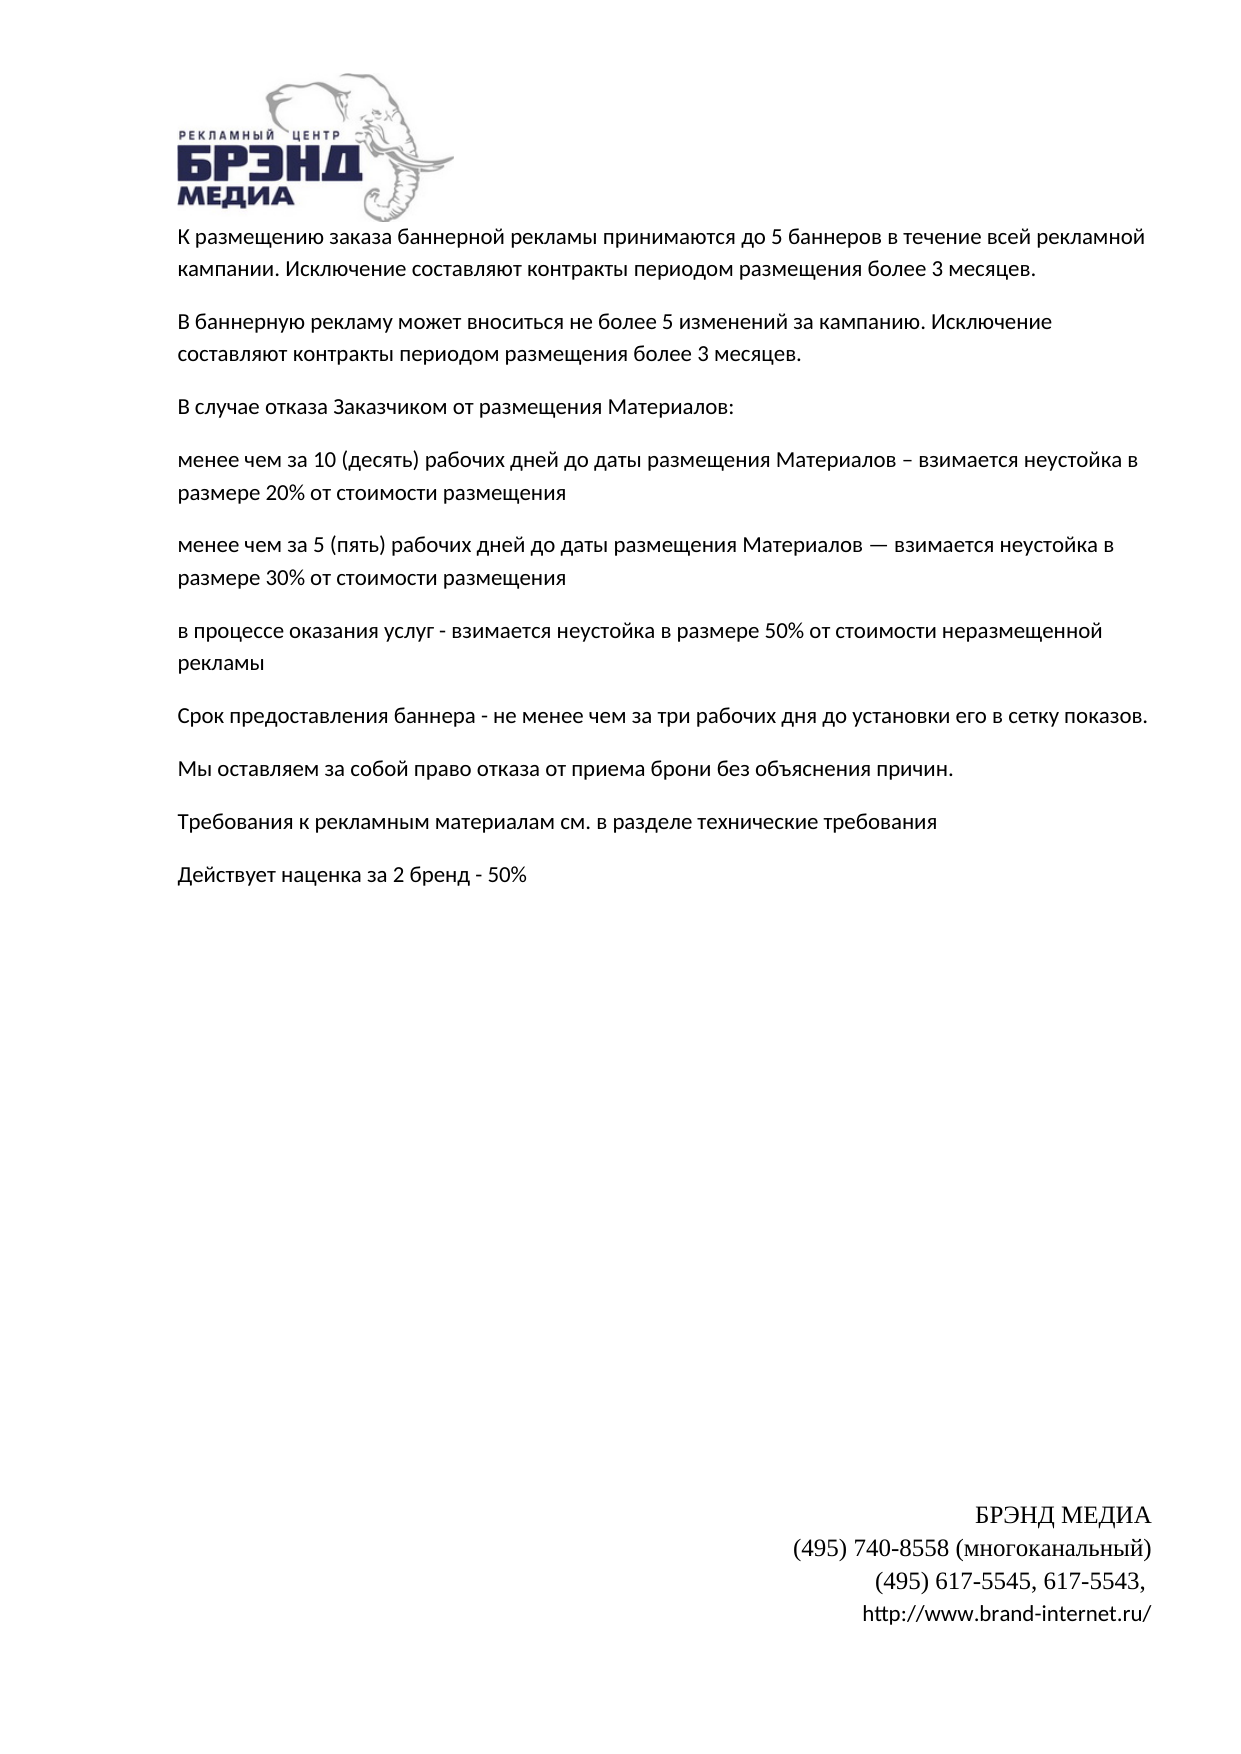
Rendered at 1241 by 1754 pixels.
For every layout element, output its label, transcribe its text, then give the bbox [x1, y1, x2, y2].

text менее чем за 5 (пять) рабочих дней до даты размещения Материалов — взимается неустойка в размере 30% от стоимости размещения [177, 531, 1152, 591]
text В случае отказа Заказчиком от размещения Материалов: [177, 392, 1152, 420]
text Мы оставляем за собой право отказа от приема брони без объяснения причин. [177, 754, 1152, 782]
text в процессе оказания услуг - взимается неустойка в размере 50% от стоимости неразмещенной рекламы [177, 616, 1152, 676]
text менее чем за 10 (десять) рабочих дней до даты размещения Материалов – взимается неустойка в размере 20% от стоимости размещения [177, 445, 1152, 506]
picture [177, 73, 454, 222]
text В баннерную рекламу может вноситься не более 5 изменений за кампанию. Исключение составляют контракты периодом размещения более 3 месяцев. [177, 307, 1152, 367]
text Требования к рекламным материалам см. в разделе технические требования [177, 807, 1152, 835]
text Срок предоставления баннера - не менее чем за три рабочих дня до установки его в сетку показов. [177, 701, 1152, 729]
text К размещению заказа баннерной рекламы принимаются до 5 баннеров в течение всей рекламной кампании. Исключение составляют контракты периодом размещения более 3 месяцев. [177, 222, 1152, 282]
text Действует наценка за 2 бренд - 50% [177, 860, 1152, 888]
